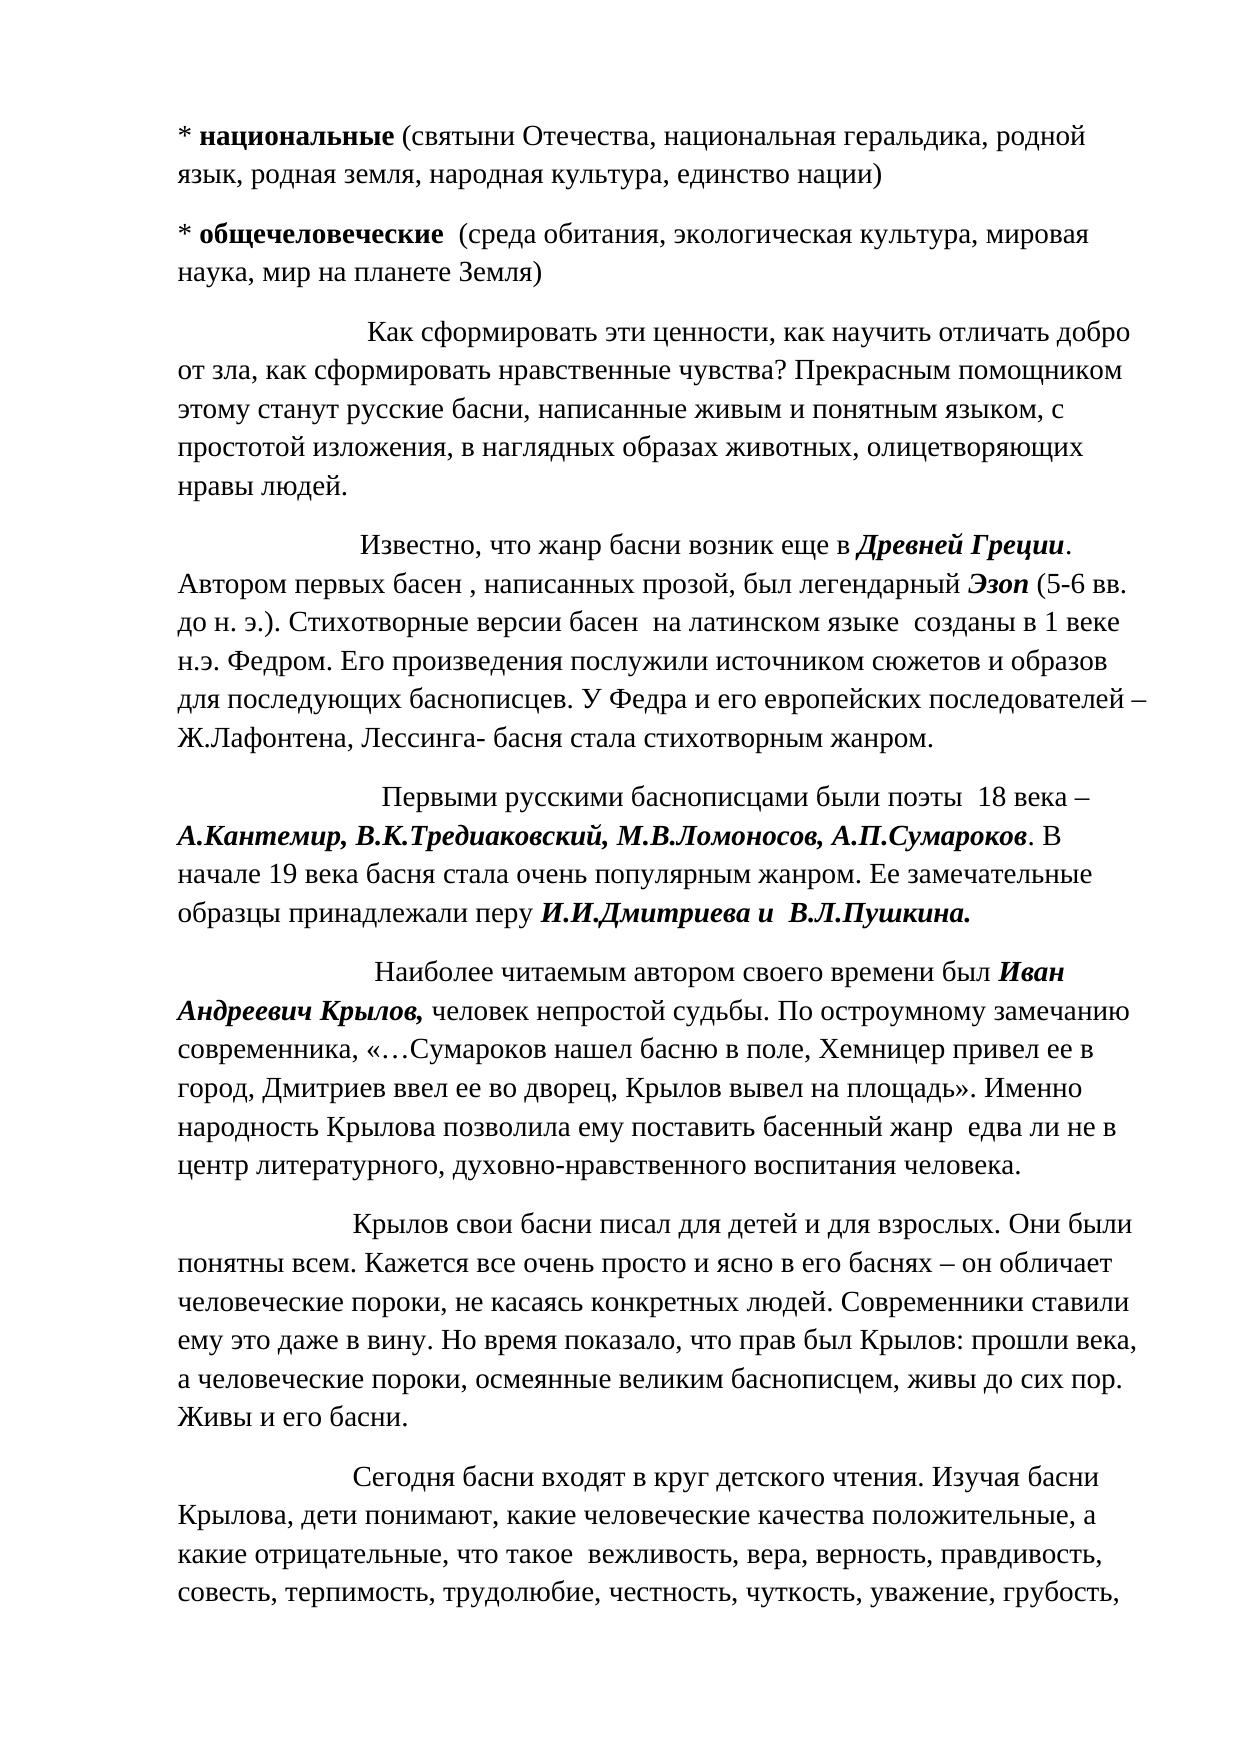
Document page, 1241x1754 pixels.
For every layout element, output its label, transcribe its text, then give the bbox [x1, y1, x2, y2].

text Наиболее читаемым автором своего времени был Иван Андреевич Крылов, человек непростой судьбы. По остроумному замечанию современника, «…Сумароков нашел басню в поле, Хемницер привел ее в город, Дмитриев ввел ее во дворец, Крылов вывел на площадь». Именно народность Крылова позволила ему поставить басенный жанр едва ли не в центр литературного, духовно-нравственного воспитания человека. [177, 954, 1152, 1181]
text Крылов свои басни писал для детей и для взрослых. Они были понятны всем. Кажется все очень просто и ясно в его баснях – он обличает человеческие пороки, не касаясь конкретных людей. Современники ставили ему это даже в вину. Но время показало, что прав был Крылов: прошли века, а человеческие пороки, осмеянные великим баснописцем, живы до сих пор. Живы и его басни. [177, 1207, 1152, 1433]
text Известно, что жанр басни возник еще в Древней Греции. Автором первых басен , написанных прозой, был легендарный Эзоп (5-6 вв. до н. э.). Стихотворные версии басен на латинском языке созданы в 1 веке н.э. Федром. Его произведения послужили источником сюжетов и образов для последующих баснописцев. У Федра и его европейских последователей –Ж.Лафонтена, Лессинга- басня стала стихотворным жанром. [177, 527, 1152, 754]
text Как сформировать эти ценности, как научить отличать добро от зла, как сформировать нравственные чувства? Прекрасным помощником этому станут русские басни, написанные живым и понятным языком, с простотой изложения, в наглядных образах животных, олицетворяющих нравы людей. [177, 314, 1152, 502]
text * общечеловеческие (среда обитания, экологическая культура, мировая наука, мир на планете Земля) [177, 216, 1152, 288]
text Первыми русскими баснописцами были поэты 18 века – А.Кантемир, В.К.Тредиаковский, М.В.Ломоносов, А.П.Сумароков. В начале 19 века басня стала очень популярным жанром. Ее замечательные образцы принадлежали перу И.И.Дмитриева и В.Л.Пушкина. [177, 779, 1152, 929]
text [177, 1459, 1152, 1608]
text * национальные (святыни Отечества, национальная геральдика, родной язык, родная земля, народная культура, единство нации) [177, 118, 1152, 190]
